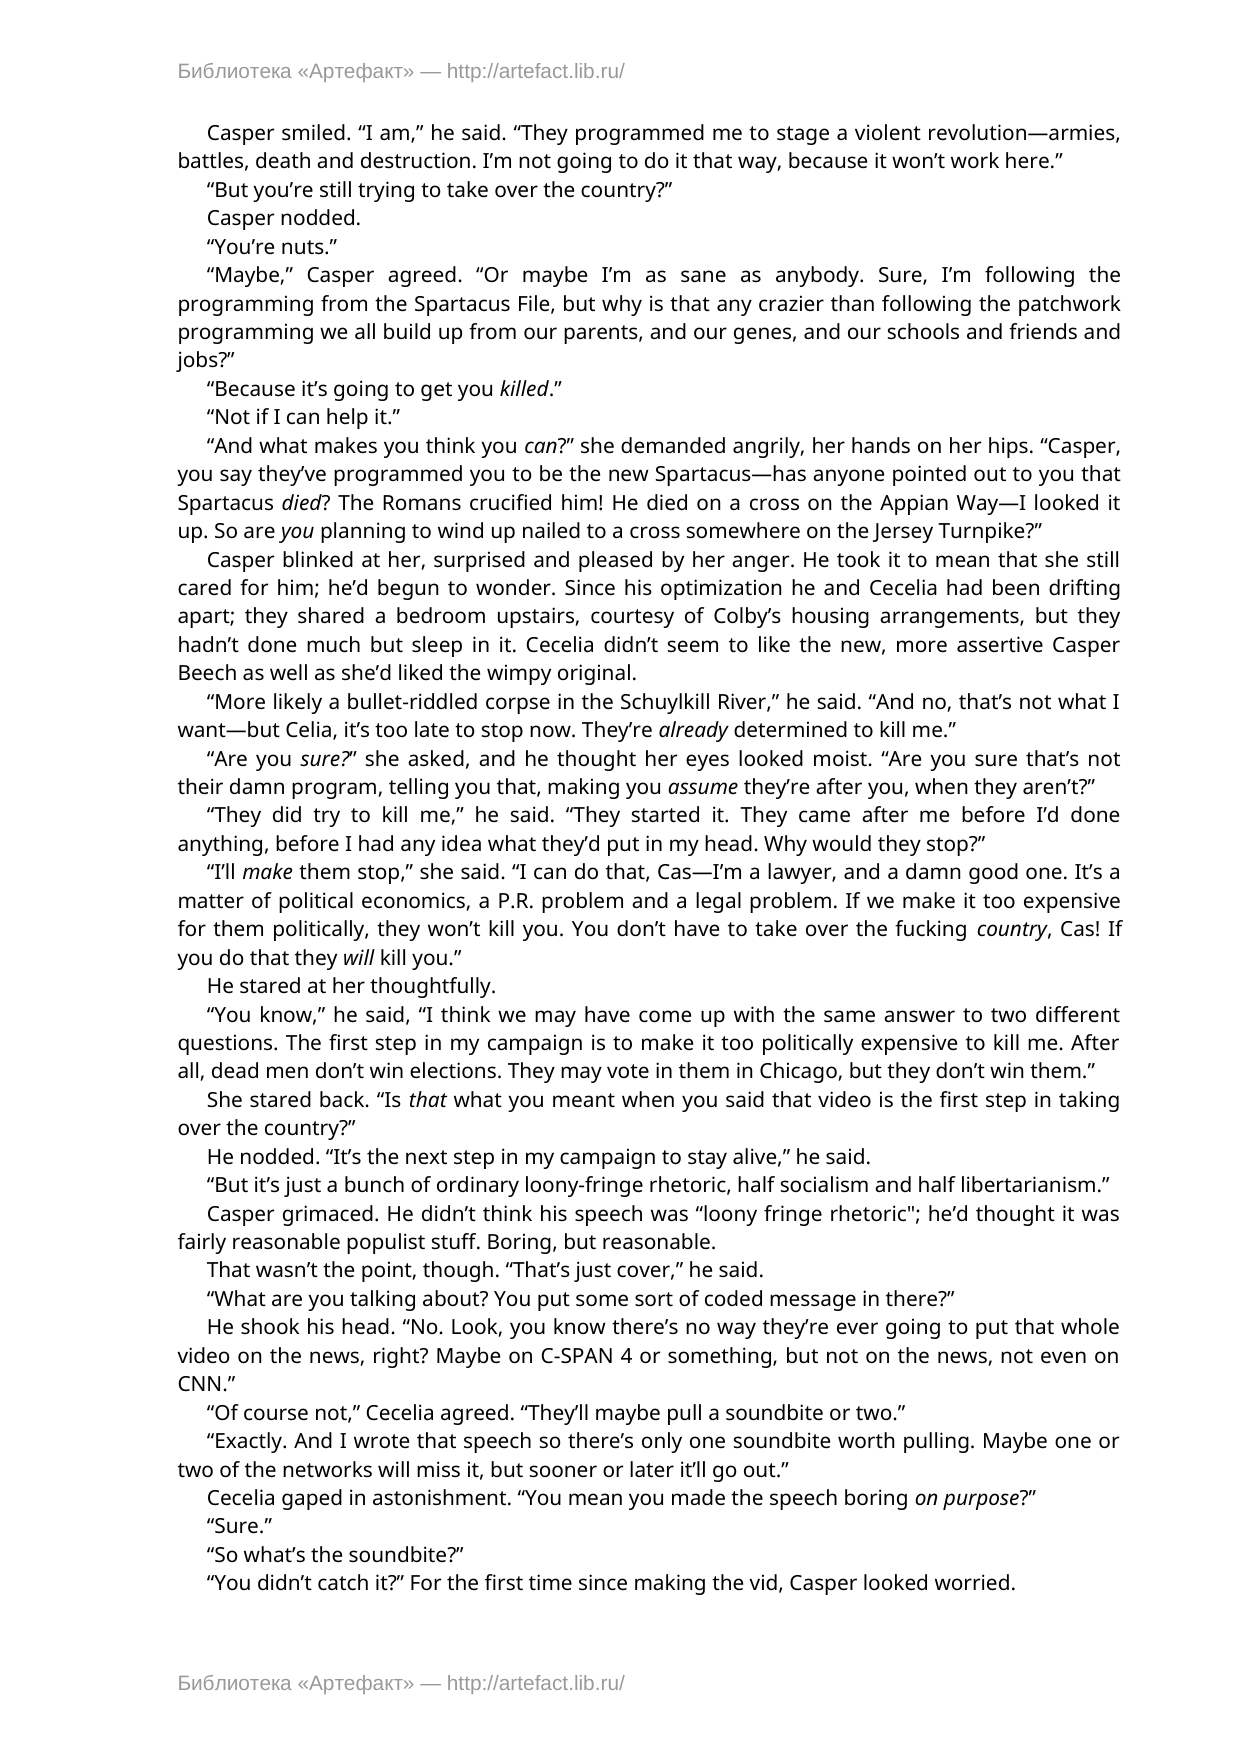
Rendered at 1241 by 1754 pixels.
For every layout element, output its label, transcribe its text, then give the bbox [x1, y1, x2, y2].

text “Sure.” [177, 1512, 1122, 1540]
text He stared at her thoughtfully. [177, 971, 1122, 1000]
text That wasn’t the point, though. “That’s just cover,” he said. [177, 1256, 1122, 1284]
text He nodded. “It’s the next step in my campaign to stay alive,” he said. [177, 1142, 1122, 1170]
text “But you’re still trying to take over the country?” [177, 175, 1122, 203]
text “So what’s the soundbite?” [177, 1540, 1122, 1568]
text “Maybe,” Casper agreed. “Or maybe I’m as sane as anybody. Sure, I’m following the programming from the Spartacus File, but why is that any crazier than following the patchwork programming we all build up from our parents, and our genes, and our schools and friends and jobs?” [177, 260, 1122, 374]
text He shook his head. “No. Look, you know there’s no way they’re ever going to put that whole video on the news, right? Maybe on C-SPAN 4 or something, but not on the news, not even on CNN.” [177, 1312, 1122, 1398]
text “They did try to kill me,” he said. “They started it. They came after me before I’d done anything, before I had any idea what they’d put in my head. Why would they stop?” [177, 801, 1122, 857]
text Casper blinked at her, surprised and pleased by her anger. He took it to mean that she still cared for him; he’d begun to wonder. Since his optimization he and Cecelia had been drifting apart; they shared a bedroom upstairs, courtesy of Colby’s housing arrangements, but they hadn’t done much but sleep in it. Cecelia didn’t seem to like the new, more assertive Casper Beech as well as she’d liked the wimpy original. [177, 545, 1122, 687]
text “Of course not,” Cecelia agreed. “They’ll maybe pull a soundbite or two.” [177, 1398, 1122, 1426]
text Cecelia gaped in astonishment. “You mean you made the speech boring on purpose?” [177, 1483, 1122, 1512]
text “I’ll make them stop,” she said. “I can do that, Cas—I’m a lawyer, and a damn good one. It’s a matter of political economics, a P.R. problem and a legal problem. If we make it too expensive for them politically, they won’t kill you. You don’t have to take over the fucking country, Cas! If you do that they will kill you.” [177, 857, 1122, 971]
text Casper nodded. [177, 203, 1122, 232]
text “Are you sure?” she asked, and he thought her eyes looked moist. “Are you sure that’s not their damn program, telling you that, making you assume they’re after you, when they aren’t?” [177, 744, 1122, 801]
text “You didn’t catch it?” For the first time since making the vid, Casper looked worried. [177, 1568, 1122, 1597]
text “Exactly. And I wrote that speech so there’s only one soundbite worth pulling. Maybe one or two of the networks will miss it, but sooner or later it’ll go out.” [177, 1426, 1122, 1483]
text “What are you talking about? You put some sort of coded message in there?” [177, 1284, 1122, 1312]
text Casper grimaced. He didn’t think his speech was “loony fringe rhetoric"; he’d thought it was fairly reasonable populist stuff. Boring, but reasonable. [177, 1199, 1122, 1256]
text “You’re nuts.” [177, 232, 1122, 260]
text “You know,” he said, “I think we may have come up with the same answer to two different questions. The first step in my campaign is to make it too politically expensive to kill me. After all, dead men don’t win elections. They may vote in them in Chicago, but they don’t win them.” [177, 1000, 1122, 1085]
text “But it’s just a bunch of ordinary loony-fringe rhetoric, half socialism and half libertarianism.” [177, 1170, 1122, 1199]
text “And what makes you think you can?” she demanded angrily, her hands on her hips. “Casper, you say they’ve programmed you to be the new Spartacus—has anyone pointed out to you that Spartacus died? The Romans crucified him! He died on a cross on the Appian Way—I looked it up. So are you planning to wind up nailed to a cross somewhere on the Jersey Turnpike?” [177, 431, 1122, 545]
text “Because it’s going to get you killed.” [177, 374, 1122, 402]
text She stared back. “Is that what you meant when you said that video is the first step in taking over the country?” [177, 1085, 1122, 1142]
text “Not if I can help it.” [177, 402, 1122, 431]
text “More likely a bullet-riddled corpse in the Schuylkill River,” he said. “And no, that’s not what I want—but Celia, it’s too late to stop now. They’re already determined to kill me.” [177, 687, 1122, 744]
text Casper smiled. “I am,” he said. “They programmed me to stage a violent revolution—armies, battles, death and destruction. I’m not going to do it that way, because it won’t work here.” [177, 118, 1122, 175]
